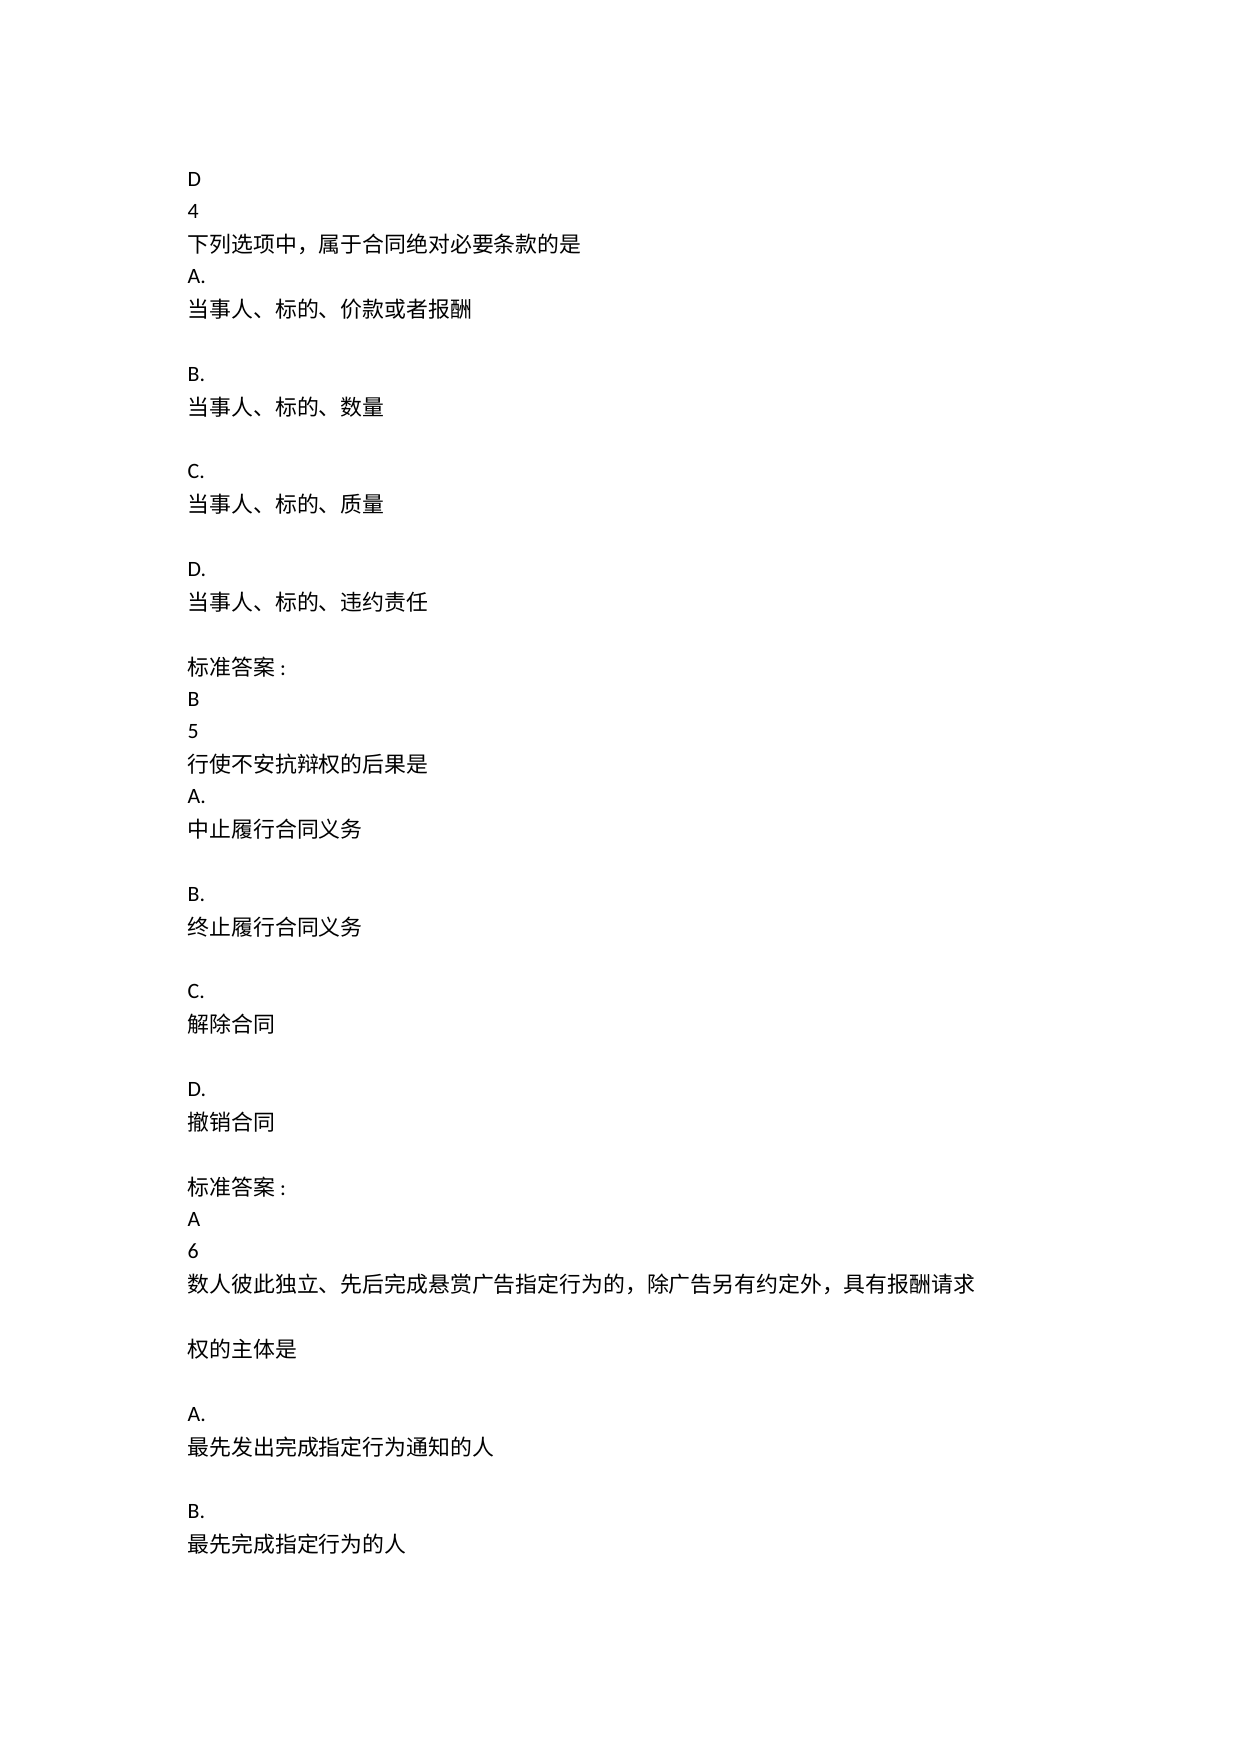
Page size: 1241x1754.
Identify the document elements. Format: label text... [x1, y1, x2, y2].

text 终止履行合同义务 [187, 909, 1053, 942]
text 5 [187, 714, 1053, 747]
text B. [187, 357, 1053, 389]
text D. [187, 1072, 1053, 1104]
text B. [187, 1494, 1053, 1527]
text 标准答案 : [187, 1169, 1053, 1202]
text A. [187, 259, 1053, 292]
text D [187, 162, 1053, 194]
text 最先发出完成指定行为通知的人 [187, 1429, 1053, 1462]
text 中止履行合同义务 [187, 812, 1053, 844]
text 行使不安抗辩权的后果是 [187, 747, 1053, 779]
text D. [187, 552, 1053, 584]
text 当事人、标的、违约责任 [187, 584, 1053, 617]
text 当事人、标的、价款或者报酬 [187, 292, 1053, 324]
text 4 [187, 194, 1053, 227]
text C. [187, 974, 1053, 1007]
text 当事人、标的、质量 [187, 487, 1053, 519]
text A [187, 1202, 1053, 1234]
text 撤销合同 [187, 1104, 1053, 1137]
text B [187, 682, 1053, 714]
text 6 [187, 1234, 1053, 1267]
text 数人彼此独立、先后完成悬赏广告指定行为的，除广告另有约定外，具有报酬请求 [187, 1267, 1053, 1299]
text 权的主体是 [187, 1332, 1053, 1364]
text 当事人、标的、数量 [187, 389, 1053, 422]
text 下列选项中，属于合同绝对必要条款的是 [187, 227, 1053, 259]
text 最先完成指定行为的人 [187, 1527, 1053, 1559]
text 解除合同 [187, 1007, 1053, 1039]
text A. [187, 779, 1053, 812]
text A. [187, 1397, 1053, 1429]
text C. [187, 454, 1053, 487]
text 标准答案 : [187, 649, 1053, 682]
text B. [187, 877, 1053, 909]
